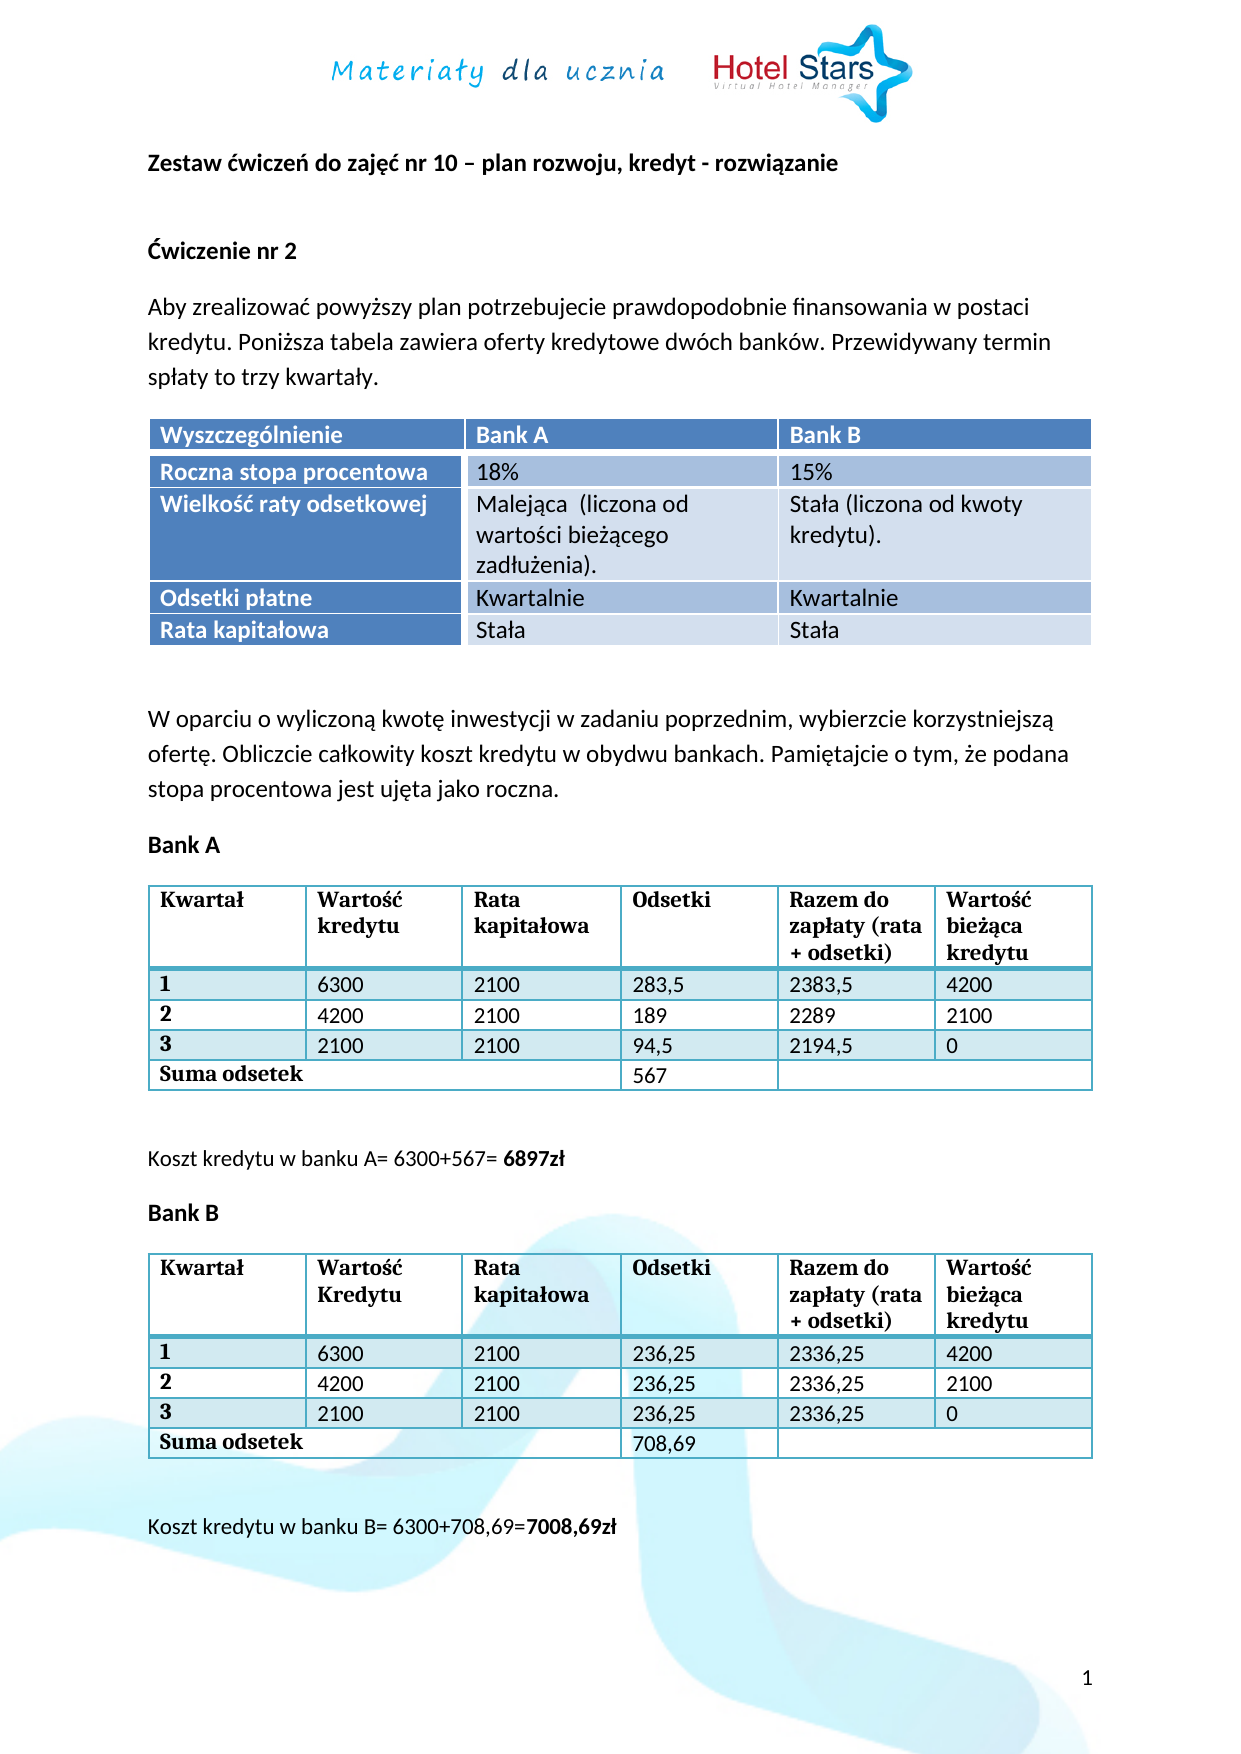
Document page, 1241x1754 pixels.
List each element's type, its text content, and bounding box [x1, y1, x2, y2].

table_cell 2 [150, 1001, 305, 1029]
table_cell Odsetki płatne [150, 582, 461, 613]
table_header Wartość kredytu [307, 887, 461, 966]
table_header Kwartał [150, 887, 305, 966]
table_cell 2289 [779, 1001, 934, 1029]
table_cell Rata kapitałowa [150, 614, 461, 645]
table_cell 3 [150, 1031, 305, 1059]
table_cell 0 [936, 1399, 1091, 1427]
table_cell 236,25 [622, 1369, 777, 1397]
table_cell 2 [150, 1369, 305, 1397]
table_cell 15% [779, 456, 1091, 486]
table_cell 2100 [463, 1031, 620, 1059]
table_cell 236,25 [622, 1399, 777, 1427]
table_cell 2383,5 [779, 971, 934, 999]
table_cell 4200 [307, 1369, 461, 1397]
table_cell 2100 [463, 1339, 620, 1367]
table_cell 4200 [936, 1339, 1091, 1367]
table_cell 708,69 [622, 1429, 777, 1457]
table_cell 1 [150, 1339, 305, 1367]
table_cell 2100 [463, 1001, 620, 1029]
table_cell Roczna stopa procentowa [150, 456, 461, 486]
table_cell [779, 1061, 1091, 1089]
table_cell 2336,25 [779, 1399, 934, 1427]
table_cell 0 [936, 1031, 1091, 1059]
picture [181, 14, 936, 135]
table_cell 2100 [936, 1001, 1091, 1029]
table_cell 6300 [307, 1339, 461, 1367]
table_cell 4200 [307, 1001, 461, 1029]
table_cell 94,5 [622, 1031, 777, 1059]
table_cell 18% [468, 456, 777, 486]
table_cell 1 [150, 971, 305, 999]
table_cell 2100 [463, 1369, 620, 1397]
table_cell Stała [468, 615, 778, 645]
table_cell 3 [150, 1399, 305, 1427]
table_cell 2336,25 [779, 1339, 934, 1367]
table_cell Stała (liczona od kwoty kredytu). [779, 489, 1091, 580]
text Ćwiczenie nr 2 [148, 235, 1093, 266]
table_header Odsetki [622, 887, 777, 966]
table_cell Wielkość raty odsetkowej [150, 488, 461, 580]
table_cell 2100 [307, 1399, 461, 1427]
table_header Kwartał [150, 1255, 305, 1334]
table_header Wartość Kredytu [307, 1255, 461, 1334]
table_cell Kwartalnie [779, 582, 1091, 613]
text W oparciu o wyliczoną kwotę inwestycji w zadaniu poprzednim, wybierzcie korzystniejszą ofertę. Obliczcie całkowity koszt kredytu w obydwu bankach. Pamiętajcie o tym, że podana stopa procentowa jest ujęta jako roczna. [148, 703, 1093, 804]
table_cell 4200 [936, 971, 1091, 999]
table_header Wyszczególnienie [150, 419, 464, 449]
text Aby zrealizować powyższy plan potrzebujecie prawdopodobnie finansowania w postaci kredytu. Poniższa tabela zawiera oferty kredytowe dwóch banków. Przewidywany termin spłaty to trzy kwartały. [148, 291, 1093, 392]
table_cell 2100 [307, 1031, 461, 1059]
table_cell [779, 1429, 1091, 1457]
text Koszt kredytu w banku B= 6300+708,69=7008,69zł [148, 1512, 1093, 1540]
text Bank B [148, 1197, 1093, 1228]
table_header Bank A [466, 419, 777, 449]
table_header Wartość bieżąca kredytu [936, 887, 1091, 966]
table_cell Malejąca (liczona od wartości bieżącego zadłużenia). [468, 489, 778, 580]
picture [0, 1192, 1113, 1754]
table_cell 567 [622, 1061, 777, 1089]
text Koszt kredytu w banku A= 6300+567= 6897zł [148, 1144, 1093, 1172]
table_header Odsetki [622, 1255, 777, 1334]
table_cell 2100 [463, 971, 620, 999]
table_cell 2100 [936, 1369, 1091, 1397]
table_cell Kwartalnie [468, 582, 777, 613]
table_cell 6300 [307, 971, 461, 999]
table_header Razem do zapłaty (rata + odsetki) [779, 1255, 934, 1334]
table_cell 2336,25 [779, 1369, 934, 1397]
table_cell Stała [779, 615, 1091, 645]
text Bank A [148, 829, 1093, 859]
table_header Razem do zapłaty (rata + odsetki) [779, 887, 934, 966]
table_header Wartość bieżąca kredytu [936, 1255, 1091, 1334]
table_header Rata kapitałowa [463, 887, 620, 966]
table_cell 2100 [463, 1399, 620, 1427]
table_cell 2194,5 [779, 1031, 934, 1059]
table_cell 283,5 [622, 971, 777, 999]
table_cell 236,25 [622, 1339, 777, 1367]
table_header Rata kapitałowa [463, 1255, 620, 1334]
table_cell Suma odsetek [150, 1061, 620, 1089]
table_cell 189 [622, 1001, 777, 1029]
table_cell Suma odsetek [150, 1429, 620, 1457]
table_header Bank B [779, 419, 1091, 449]
text Zestaw ćwiczeń do zajęć nr 10 – plan rozwoju, kredyt - rozwiązanie [148, 148, 1093, 210]
